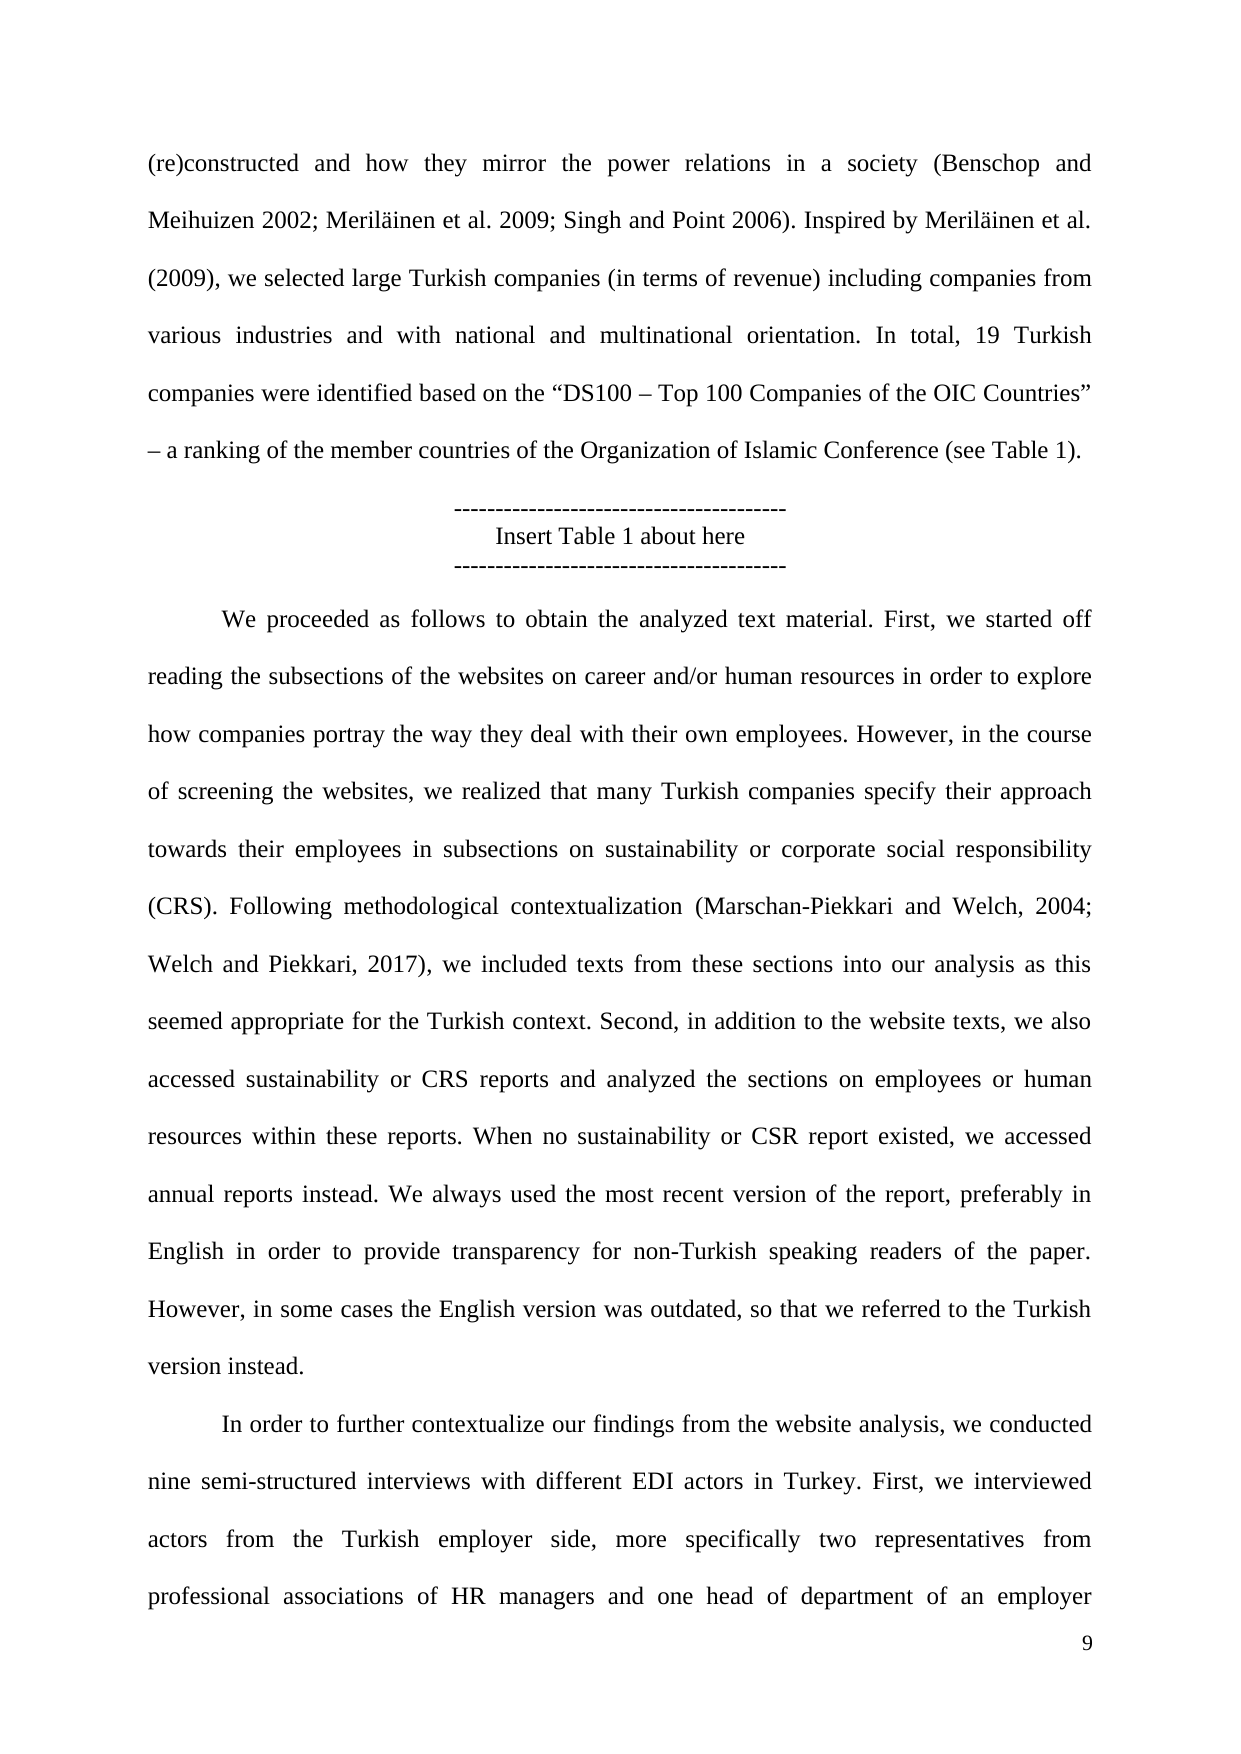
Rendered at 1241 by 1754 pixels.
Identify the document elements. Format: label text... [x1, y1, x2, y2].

text We proceeded as follows to obtain the analyzed text material. First, we started off reading the subsections of the websites on career and/or human resources in order to explore how companies portray the way they deal with their own employees. However, in the course of screening the websites, we realized that many Turkish companies specify their approach towards their employees in subsections on sustainability or corporate social responsibility (CRS). Following methodological contextualization (Marschan-Piekkari and Welch, 2004; Welch and Piekkari, 2017), we included texts from these sections into our analysis as this seemed appropriate for the Turkish context. Second, in addition to the website texts, we also accessed sustainability or CRS reports and analyzed the sections on employees or human resources within these reports. When no sustainability or CSR report existed, we accessed annual reports instead. We always used the most recent version of the report, preferably in English in order to provide transparency for non-Turkish speaking readers of the paper. However, in some cases the English version was outdated, so that we referred to the Turkish version instead. [148, 604, 1093, 1380]
text Insert Table 1 about here [148, 521, 1093, 550]
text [148, 1409, 1093, 1610]
text ---------------------------------------- [148, 550, 1093, 579]
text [148, 148, 1093, 464]
text ---------------------------------------- [148, 493, 1093, 521]
